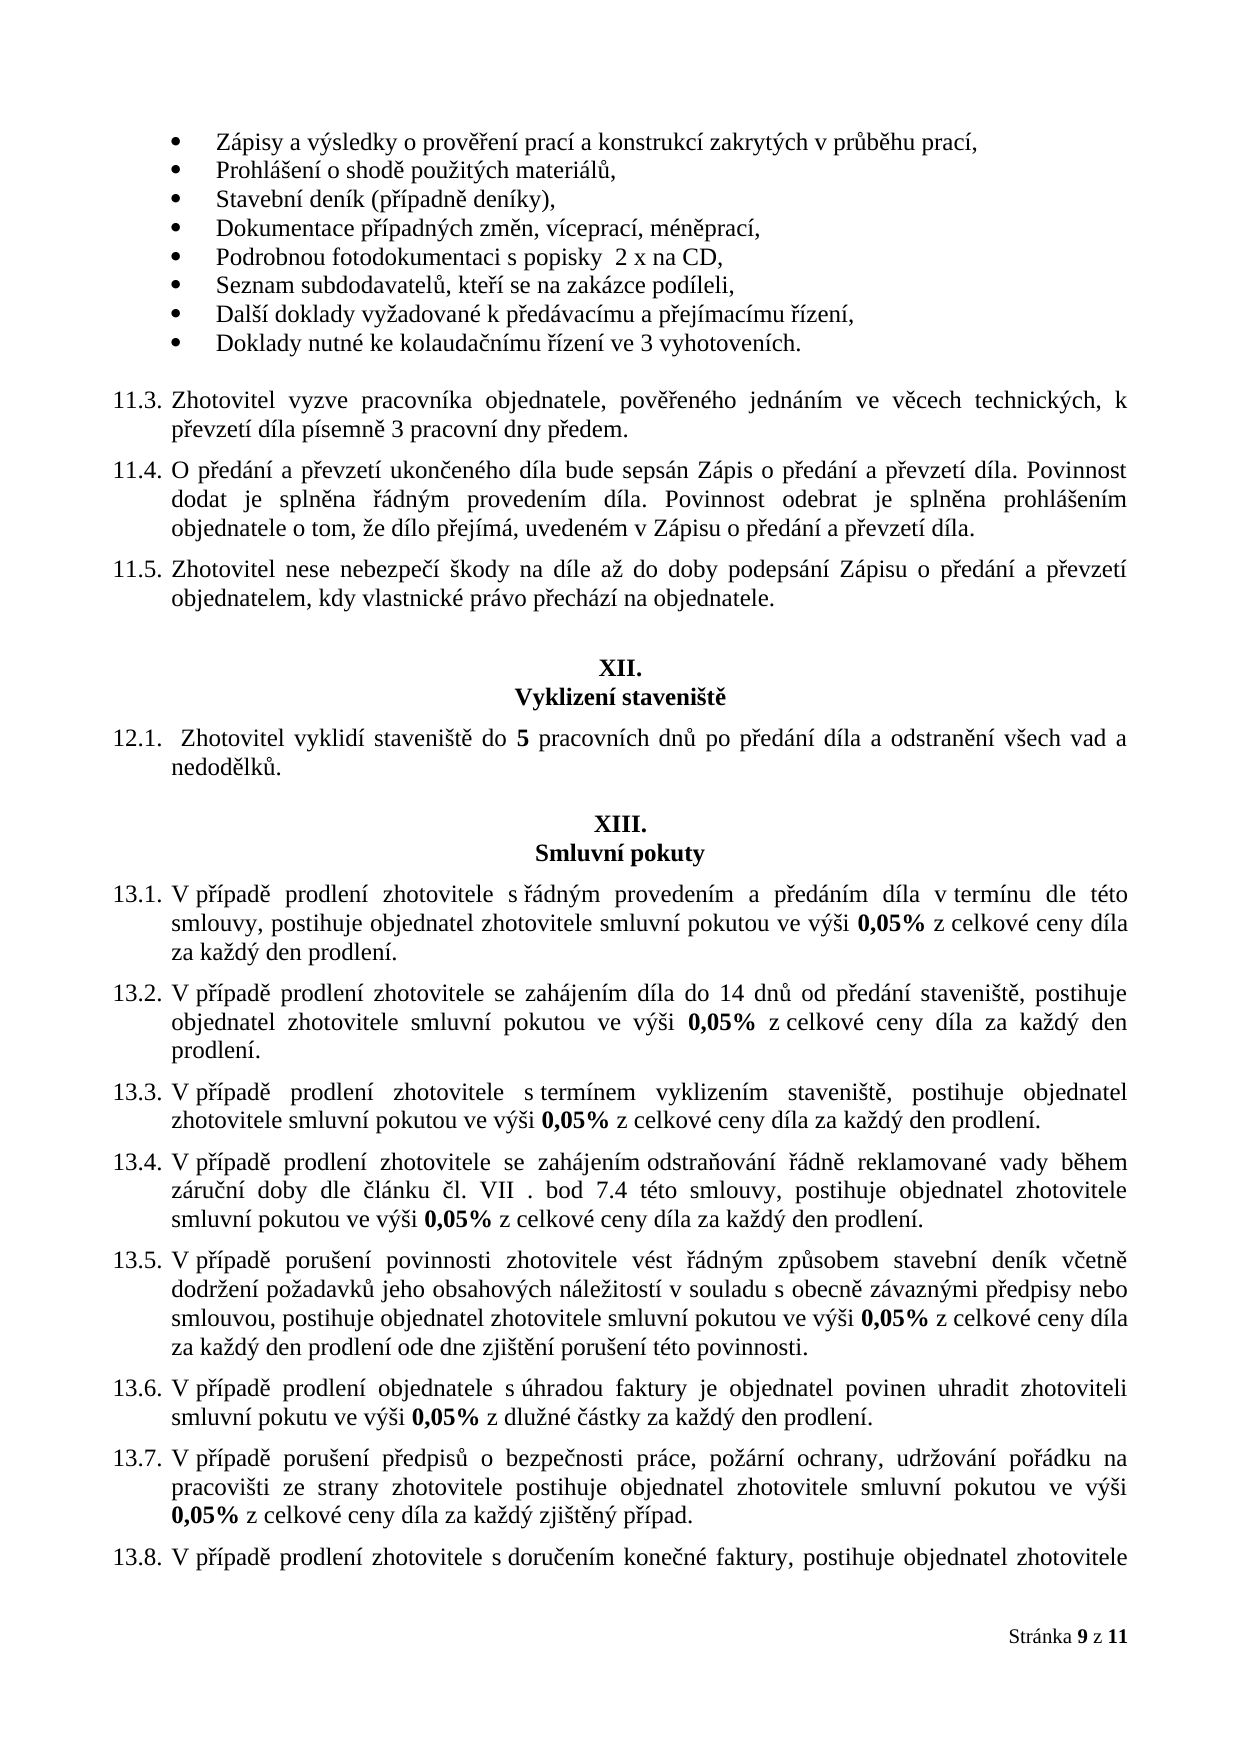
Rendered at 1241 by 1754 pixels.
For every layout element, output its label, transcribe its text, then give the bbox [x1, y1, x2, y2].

list V případě porušení předpisů o bezpečnosti práce, požární ochrany, udržování pořádku na pracovišti ze strany zhotovitele postihuje objednatel zhotovitele smluvní pokutou ve výši 0,05% z celkové ceny díla za každý zjištěný případ. [112, 1443, 1128, 1529]
list V případě prodlení zhotovitele se zahájením odstraňování řádně reklamované vady během záruční doby dle článku čl. VII . bod 7.4 této smlouvy, postihuje objednatel zhotovitele smluvní pokutou ve výši 0,05% z celkové ceny díla za každý den prodlení. [112, 1147, 1128, 1233]
list Doklady nutné ke kolaudačnímu řízení ve 3 vyhotoveních. [171, 328, 1128, 357]
list Dokumentace případných změn, víceprací, méněprací, [171, 213, 1128, 242]
text XIII. [112, 809, 1128, 838]
list Zhotovitel nese nebezpečí škody na díle až do doby podepsání Zápisu o předání a převzetí objednatelem, kdy vlastnické právo přechází na objednatele. [112, 554, 1128, 612]
text Vyklizení staveniště [112, 682, 1128, 710]
list Seznam subdodavatelů, kteří se na zakázce podíleli, [171, 270, 1128, 299]
list O předání a převzetí ukončeného díla bude sepsán Zápis o předání a převzetí díla. Povinnost dodat je splněna řádným provedením díla. Povinnost odebrat je splněna prohlášením objednatele o tom, že dílo přejímá, uvedeném v Zápisu o předání a převzetí díla. [112, 455, 1128, 542]
list Zápisy a výsledky o prověření prací a konstrukcí zakrytých v průběhu prací, [171, 127, 1128, 155]
list Podrobnou fotodokumentaci s popisky 2 x na CD, [171, 242, 1128, 270]
list V případě prodlení objednatele s úhradou faktury je objednatel povinen uhradit zhotoviteli smluvní pokutu ve výši 0,05% z dlužné částky za každý den prodlení. [112, 1373, 1128, 1430]
list Zhotovitel vyklidí staveniště do 5 pracovních dnů po předání díla a odstranění všech vad a nedodělků. [112, 723, 1128, 780]
list Další doklady vyžadované k předávacímu a přejímacímu řízení, [171, 299, 1128, 328]
list Stavební deník (případně deníky), [171, 184, 1128, 213]
list V případě prodlení zhotovitele s termínem vyklizením staveniště, postihuje objednatel zhotovitele smluvní pokutou ve výši 0,05% z celkové ceny díla za každý den prodlení. [112, 1077, 1128, 1134]
list V případě porušení povinnosti zhotovitele vést řádným způsobem stavební deník včetně dodržení požadavků jeho obsahových náležitostí v souladu s obecně závaznými předpisy nebo smlouvou, postihuje objednatel zhotovitele smluvní pokutou ve výši 0,05% z celkové ceny díla za každý den prodlení ode dne zjištění porušení této povinnosti. [112, 1245, 1128, 1360]
list Prohlášení o shodě použitých materiálů, [171, 155, 1128, 184]
list Smluvní pokuty [112, 838, 1128, 867]
list V případě prodlení zhotovitele s řádným provedením a předáním díla v termínu dle této smlouvy, postihuje objednatel zhotovitele smluvní pokutou ve výši 0,05% z celkové ceny díla za každý den prodlení. [112, 879, 1128, 965]
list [112, 1542, 1128, 1570]
list Zhotovitel vyzve pracovníka objednatele, pověřeného jednáním ve věcech technických, k převzetí díla písemně 3 pracovní dny předem. [112, 385, 1128, 443]
list V případě prodlení zhotovitele se zahájením díla do 14 dnů od předání staveniště, postihuje objednatel zhotovitele smluvní pokutou ve výši 0,05% z celkové ceny díla za každý den prodlení. [112, 978, 1128, 1064]
text XII. [112, 653, 1128, 682]
